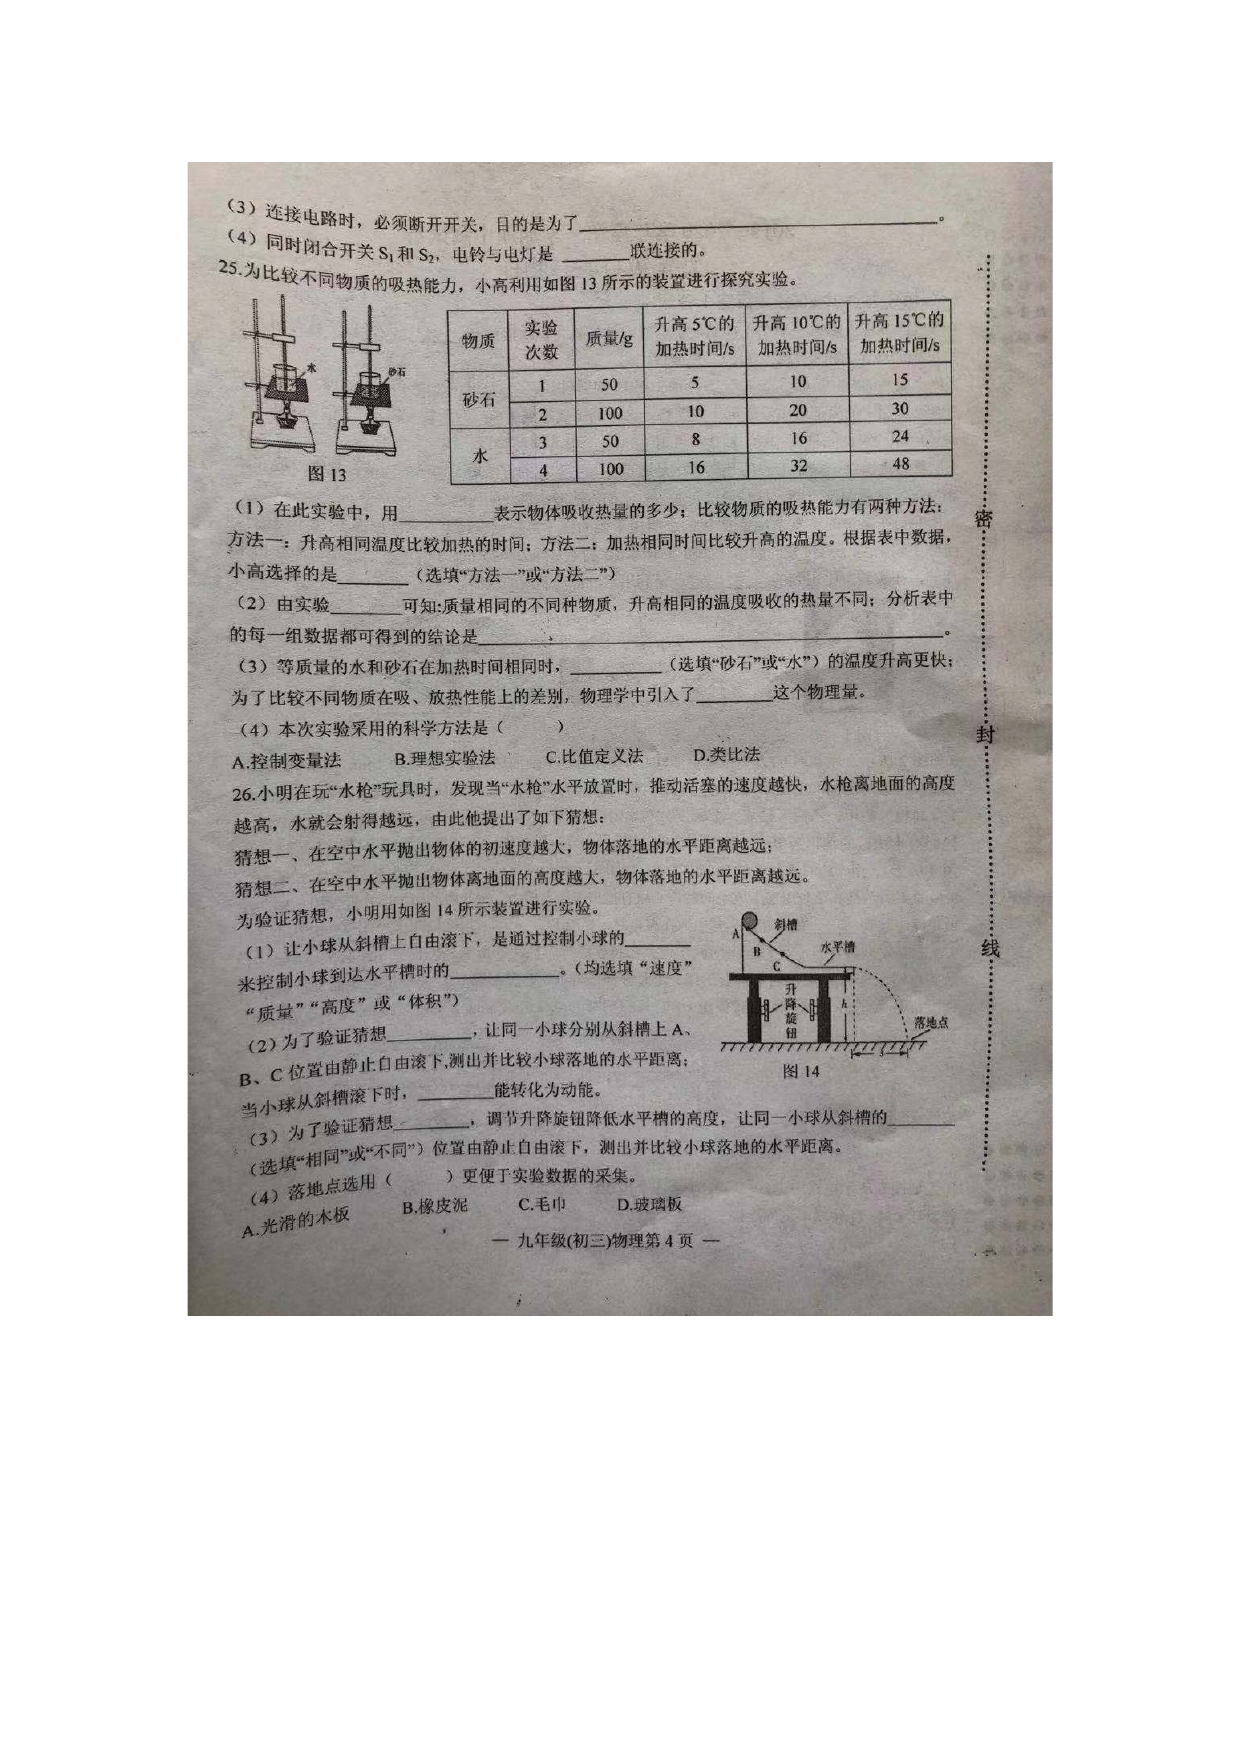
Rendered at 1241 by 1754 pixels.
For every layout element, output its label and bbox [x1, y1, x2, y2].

picture [187, 162, 1053, 1316]
